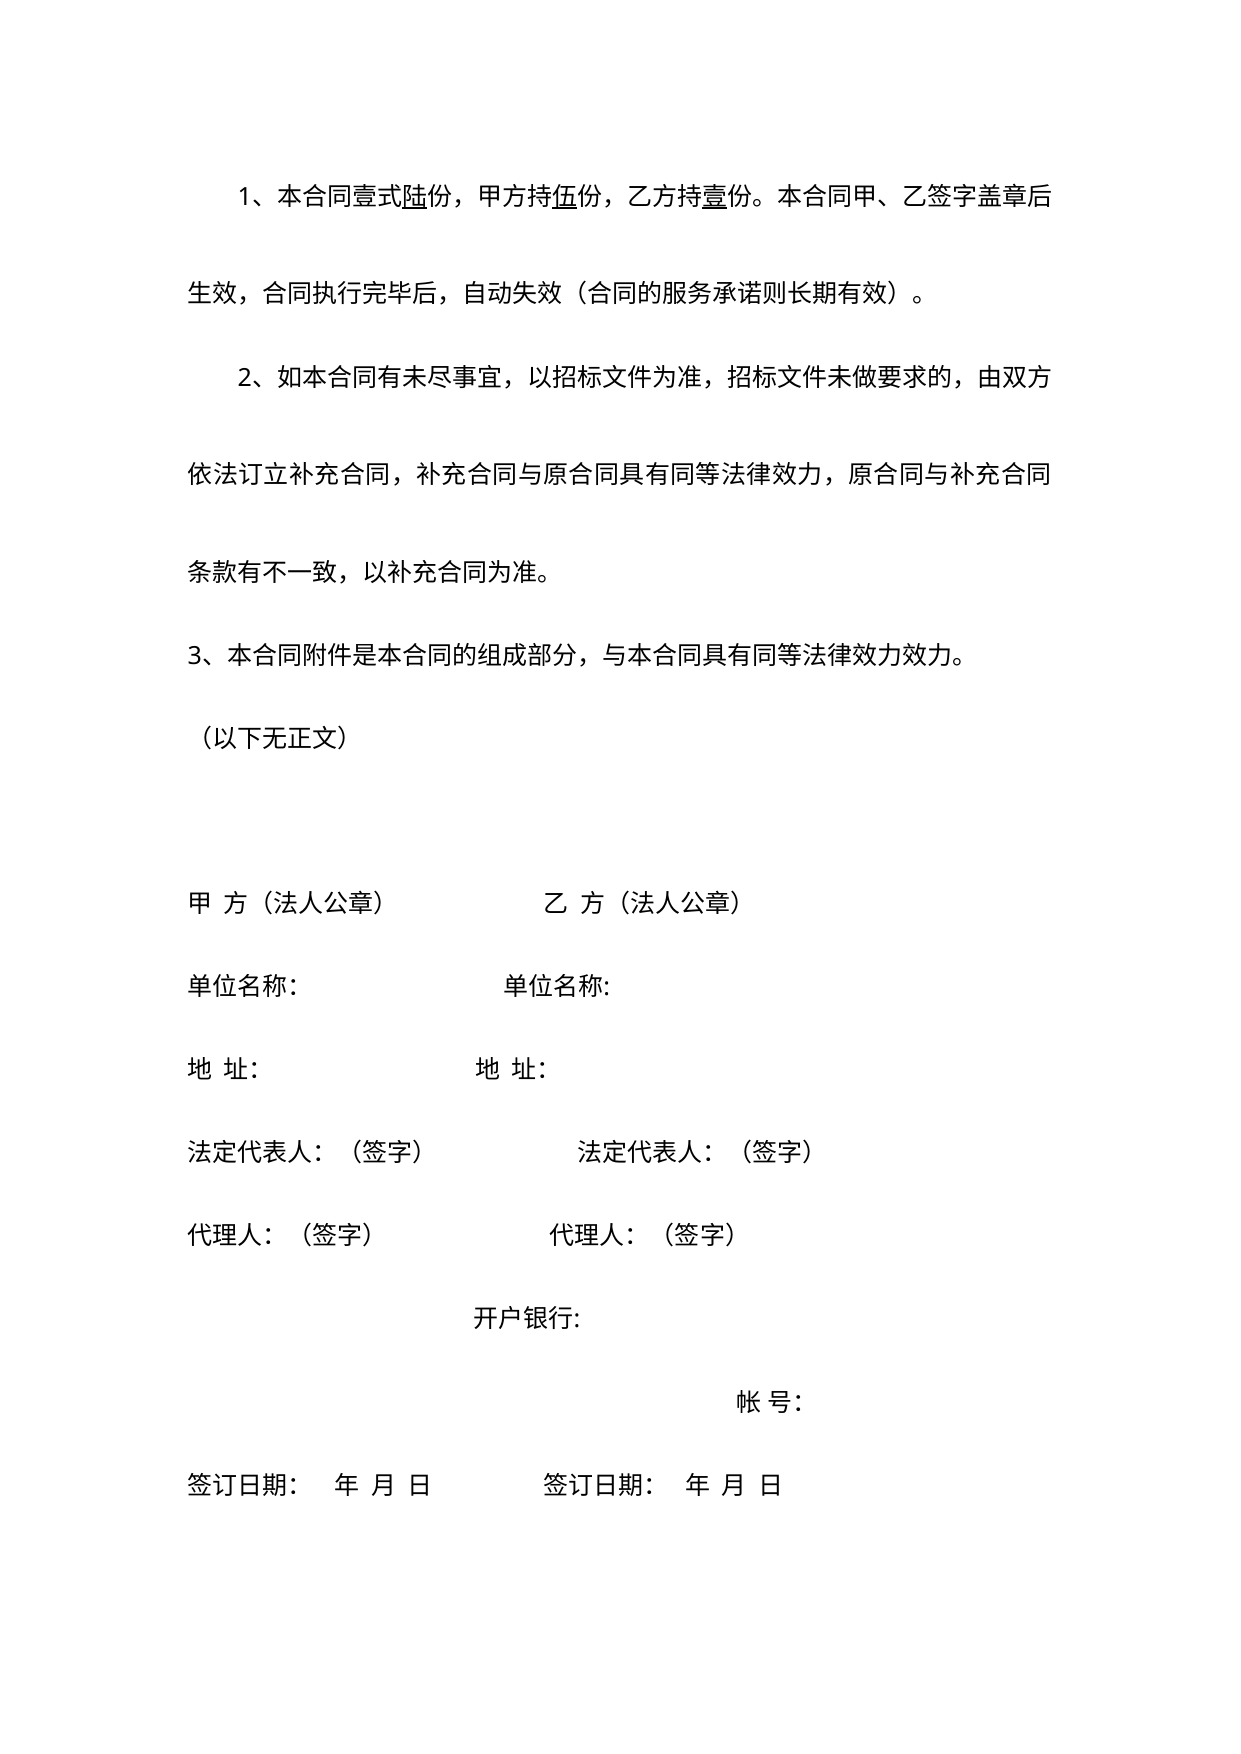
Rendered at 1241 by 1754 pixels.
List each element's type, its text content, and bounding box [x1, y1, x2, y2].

text 3、本合同附件是本合同的组成部分，与本合同具有同等法律效力效力。 [187, 621, 1053, 686]
text 甲 方（法人公章） 乙 方（法人公章） [187, 869, 1053, 934]
text 法定代表人：（签字） 法定代表人：（签字） [187, 1118, 1053, 1183]
text 1、本合同壹式陆份，甲方持伍份，乙方持壹份。本合同甲、乙签字盖章后生效，合同执行完毕后，自动失效（合同的服务承诺则长期有效）。 [187, 162, 1053, 324]
text 开户银行: [187, 1284, 1053, 1349]
text 地 址： 地 址： [187, 1035, 1053, 1100]
text （以下无正文） [187, 704, 1053, 769]
text 单位名称： 单位名称: [187, 952, 1053, 1017]
text 2、如本合同有未尽事宜，以招标文件为准，招标文件未做要求的，由双方依法订立补充合同，补充合同与原合同具有同等法律效力，原合同与补充合同条款有不一致，以补充合同为准。 [187, 343, 1053, 603]
text 帐 号： [661, 1368, 1053, 1433]
text 代理人：（签字） 代理人：（签字） [187, 1201, 1053, 1266]
text 签订日期： 年 月 日 签订日期： 年 月 日 [187, 1451, 1053, 1516]
